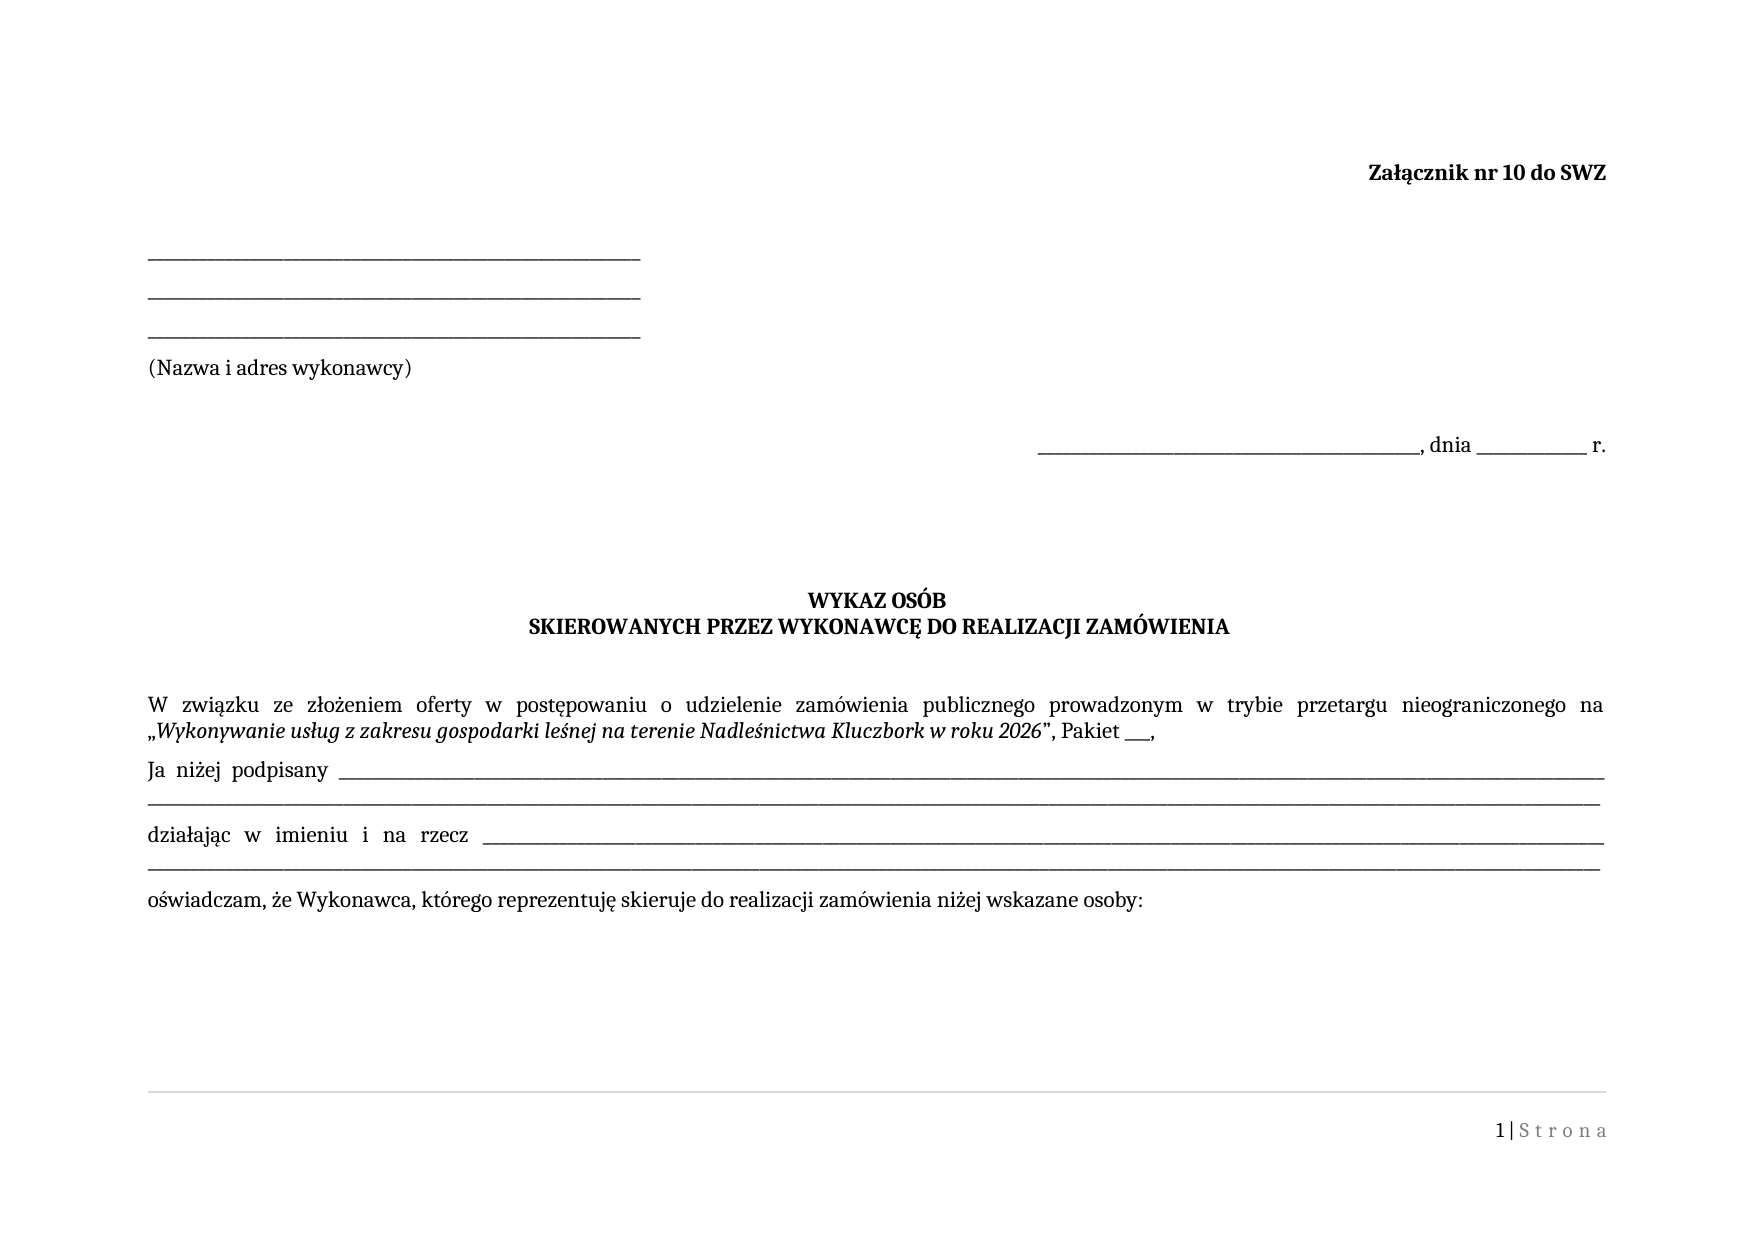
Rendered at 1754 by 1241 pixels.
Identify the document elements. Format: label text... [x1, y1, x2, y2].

text WYKAZ OSÓB SKIEROWANYCH PRZEZ WYKONAWCĘ DO REALIZACJI ZAMÓWIENIA [148, 587, 1606, 640]
text __________________________________________________________ [148, 316, 1606, 342]
text działając w imieniu i na rzecz ____________________________________________________________________________________________________________________________________ ___________________________________________________________________________________________________________________________________________________________________________ [148, 822, 1606, 875]
text Ja niżej podpisany _____________________________________________________________________________________________________________________________________________________ ___________________________________________________________________________________________________________________________________________________________________________ [148, 757, 1606, 809]
text Załącznik nr 10 do SWZ [148, 160, 1606, 186]
text __________________________________________________________ [148, 238, 1606, 264]
text __________________________________________________________ [148, 277, 1606, 303]
text (Nazwa i adres wykonawcy) [148, 354, 1606, 381]
text W związku ze złożeniem oferty w postępowaniu o udzielenie zamówienia publicznego prowadzonym w trybie przetargu nieograniczonego na „Wykonywanie usług z zakresu gospodarki leśnej na terenie Nadleśnictwa Kluczbork w roku 2026”, Pakiet ___, [148, 692, 1606, 744]
text _____________________________________________, dnia _____________ r. [148, 432, 1606, 458]
text oświadczam, że Wykonawca, którego reprezentuję skieruje do realizacji zamówienia niżej wskazane osoby: [148, 887, 1606, 913]
